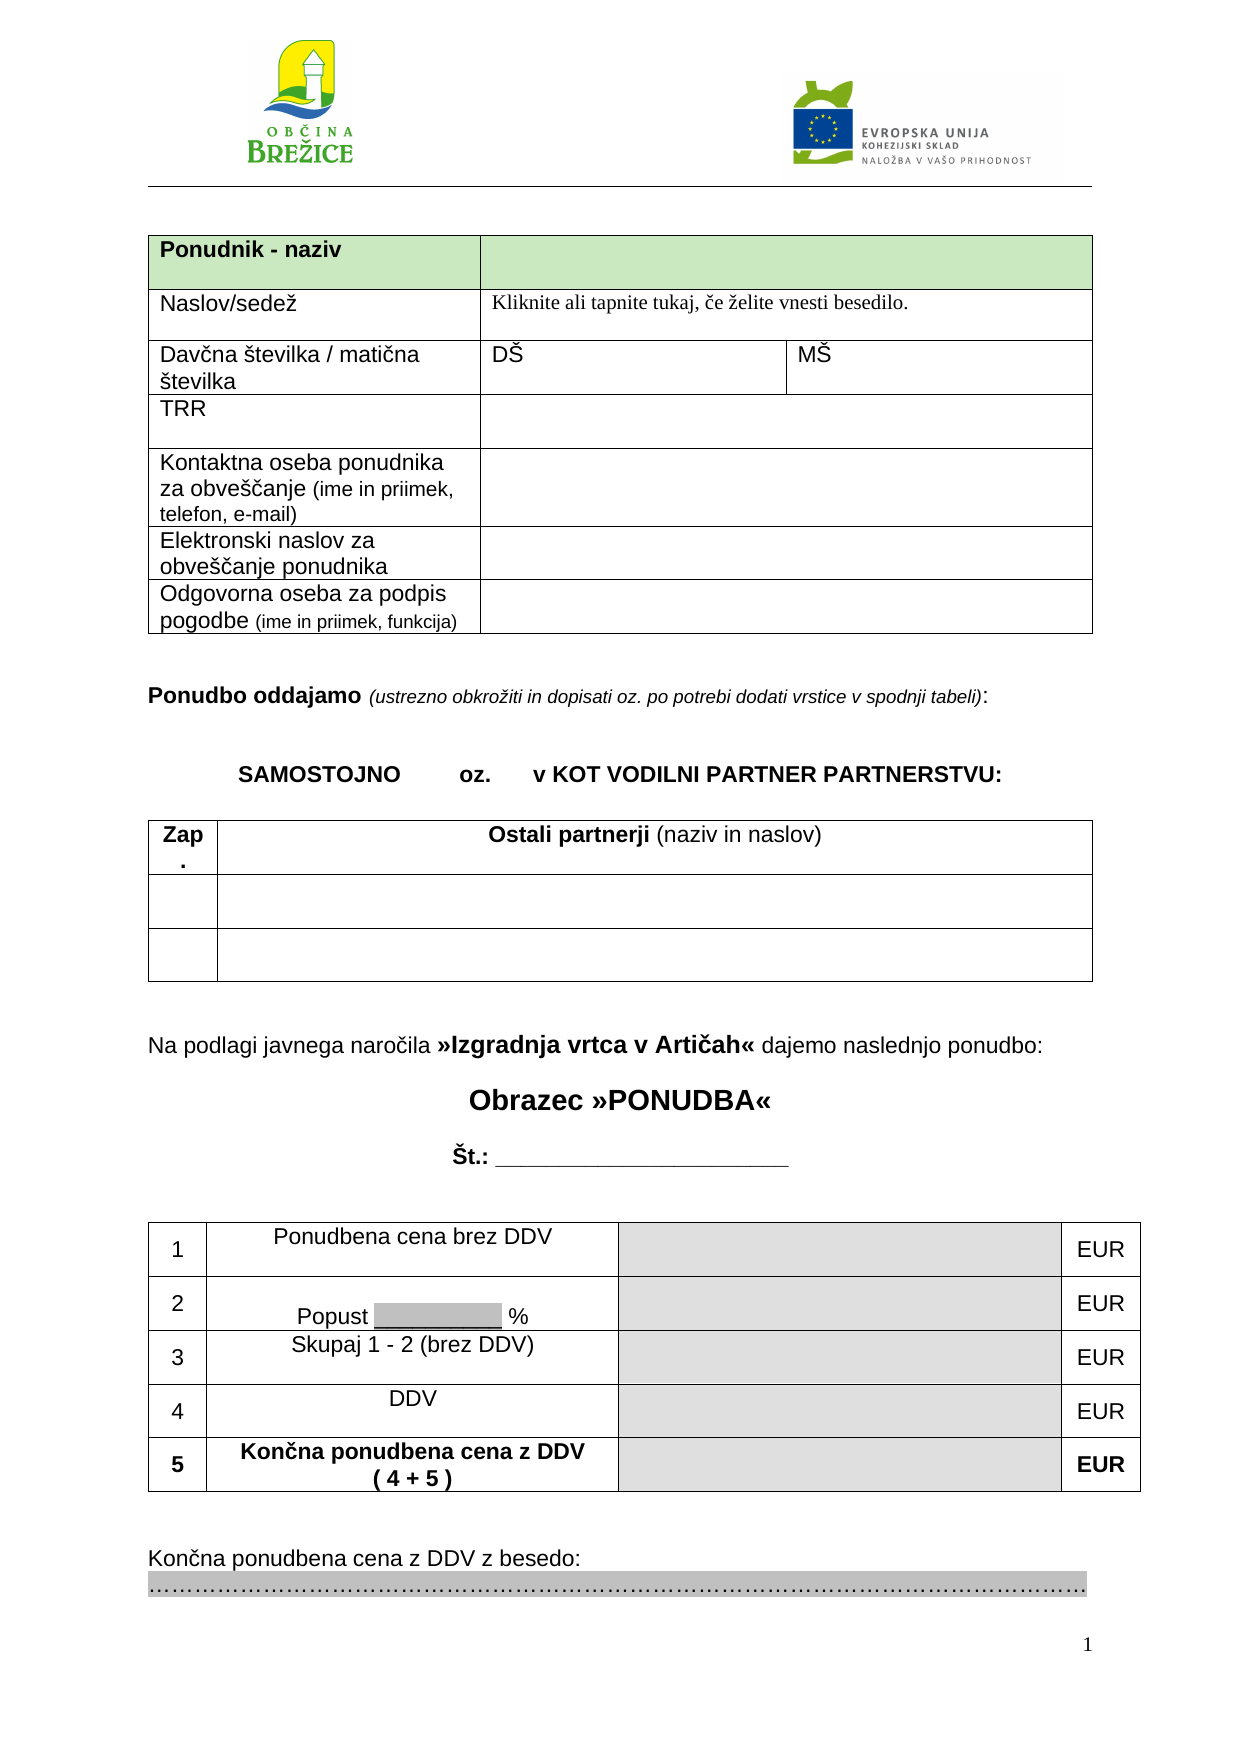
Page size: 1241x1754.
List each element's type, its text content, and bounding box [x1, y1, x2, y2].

table_cell [481, 395, 1092, 448]
table_cell DDV [207, 1385, 618, 1437]
table_cell 2 [149, 1277, 206, 1330]
text Št.: _______________________ [148, 1143, 1092, 1169]
table_header 1 [149, 1223, 206, 1276]
table_cell Skupaj 1 - 2 (brez DDV) [207, 1331, 618, 1383]
table_cell 3 [149, 1331, 206, 1383]
table_cell Končna ponudbena cena z DDV ( 4 + 5 ) [207, 1438, 618, 1491]
table_header [481, 236, 1092, 289]
table_header Ponudnik - naziv [149, 236, 480, 289]
table_cell 5 [149, 1438, 206, 1491]
table_header Ponudbena cena brez DDV [207, 1223, 618, 1276]
table_cell Davčna številka / matična številka [149, 341, 480, 394]
table_cell [619, 1277, 1061, 1330]
table_cell [218, 929, 1092, 981]
table_cell MŠ [787, 341, 1092, 394]
table_cell [481, 449, 1092, 526]
table_header EUR [1062, 1223, 1140, 1276]
text Obrazec »PONUDBA« [148, 1083, 1092, 1117]
table_header [619, 1223, 1061, 1276]
table_cell EUR [1062, 1277, 1140, 1330]
text Ponudbo oddajamo (ustrezno obkrožiti in dopisati oz. po potrebi dodati vrstice v spodnji tabeli): [148, 682, 1092, 709]
table_cell Odgovorna oseba za podpis pogodbe (ime in priimek, funkcija) [149, 580, 480, 633]
table_cell EUR [1062, 1438, 1140, 1491]
table_cell [481, 290, 1092, 340]
table_cell Naslov/sedež [149, 290, 480, 340]
table_cell [481, 527, 1092, 579]
table_header Zap. [149, 821, 217, 874]
table_cell [619, 1438, 1061, 1491]
picture [781, 73, 1064, 184]
table_cell [218, 875, 1092, 927]
table_cell [149, 875, 217, 927]
table_cell Elektronski naslov za obveščanje ponudnika [149, 527, 480, 579]
table_cell [149, 929, 217, 981]
text Na podlagi javnega naročila »Izgradnja vrtca v Artičah« dajemo naslednjo ponudbo: [148, 1030, 1092, 1059]
table_cell EUR [1062, 1331, 1140, 1383]
table_cell [481, 580, 1092, 633]
picture [247, 40, 353, 163]
text Končna ponudbena cena z DDV z besedo: [148, 1545, 1092, 1571]
table_cell DŠ [481, 341, 786, 394]
table_cell Popust __________ % [207, 1277, 618, 1330]
table_cell TRR [149, 395, 480, 448]
text SAMOSTOJNO oz. v KOT VODILNI PARTNER PARTNERSTVU: [148, 761, 1092, 788]
table_header Ostali partnerji (naziv in naslov) [218, 821, 1092, 874]
table_cell [619, 1331, 1061, 1383]
table_cell [619, 1385, 1061, 1437]
table_cell Kontaktna oseba ponudnika za obveščanje (ime in priimek, telefon, e-mail) [149, 449, 480, 526]
table_cell EUR [1062, 1385, 1140, 1437]
table_cell 4 [149, 1385, 206, 1437]
